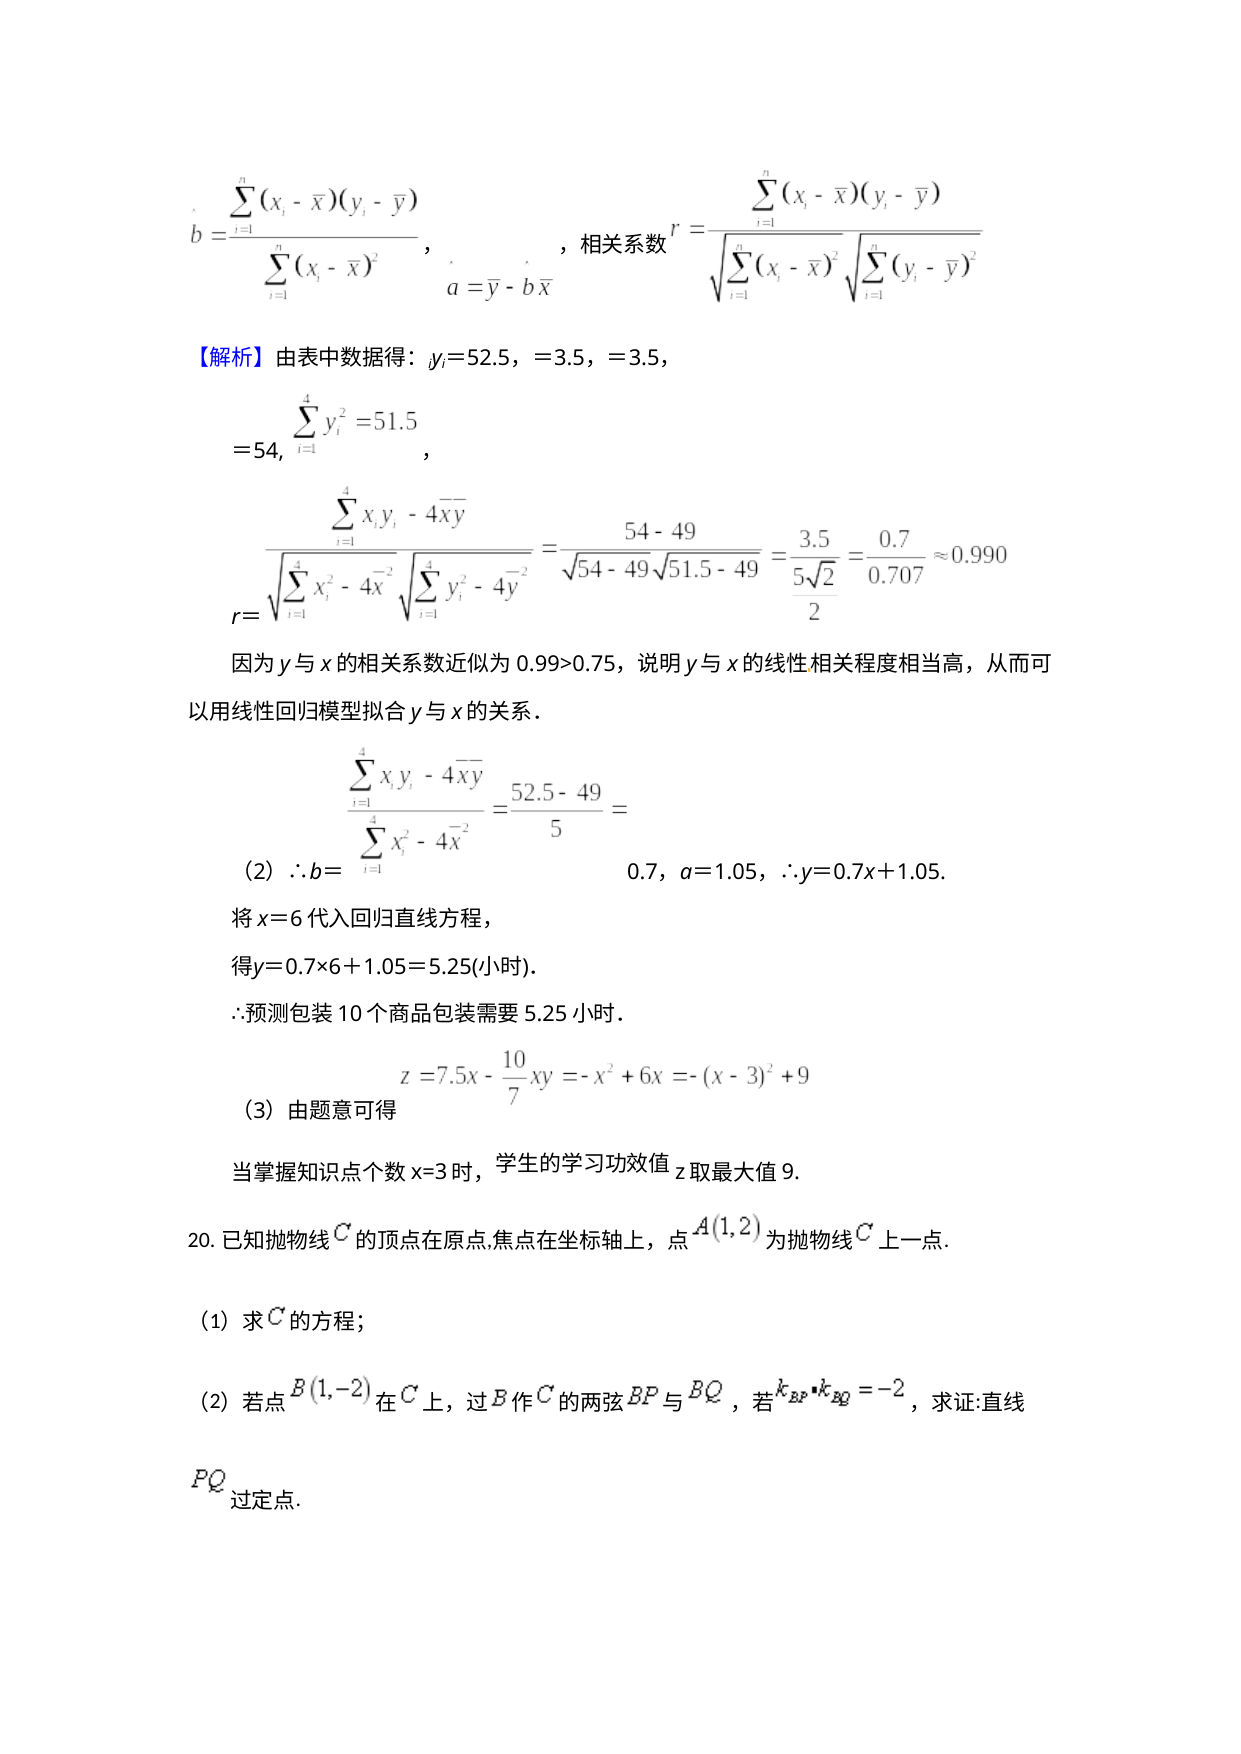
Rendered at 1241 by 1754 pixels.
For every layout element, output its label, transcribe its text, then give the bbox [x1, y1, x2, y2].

picture [264, 1301, 290, 1333]
picture [688, 1206, 766, 1249]
picture [187, 1466, 230, 1499]
text （3）由题意可得 [187, 1044, 1053, 1125]
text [187, 162, 1053, 324]
text 因为y与x的相关系数近似为0.99>0.75，说明y与x的线性相关程度相当高，从而可以用线性回归模型拟合y与x的关系． [187, 646, 1053, 726]
text 【解析】由表中数据得：iyi＝52.5，＝3.5，＝3.5， [187, 340, 1053, 372]
text 20. 已知抛物线的顶点在原点,焦点在坐标轴上，点为抛物线上一点. [187, 1207, 1053, 1272]
text （1）求的方程； [187, 1288, 1053, 1353]
text （2）∴＝0.7，＝1.05，∴＝0.7x＋1.05. [187, 742, 1053, 885]
picture [487, 1385, 512, 1411]
text ∴预测包装10个商品包装需要5.25小时． [187, 996, 1053, 1028]
picture [533, 1379, 558, 1411]
text 得＝0.7×6＋1.05＝5.25(小时)． [187, 949, 1053, 981]
picture [397, 1379, 423, 1411]
picture [330, 1217, 356, 1249]
picture [623, 1382, 663, 1411]
picture [852, 1217, 878, 1249]
text r＝ [187, 480, 1053, 631]
picture [286, 1368, 376, 1411]
text 当掌握知识点个数x=3时，学生的学习功效值z取最大值9. [187, 1146, 1053, 1186]
picture [684, 1376, 730, 1411]
picture [773, 1371, 910, 1411]
text （2）若点在上，过作的两弦与，若，求证:直线过定点. [187, 1368, 1053, 1531]
text ＝54, ， [187, 388, 1053, 464]
text 将x＝6代入回归直线方程， [187, 901, 1053, 933]
